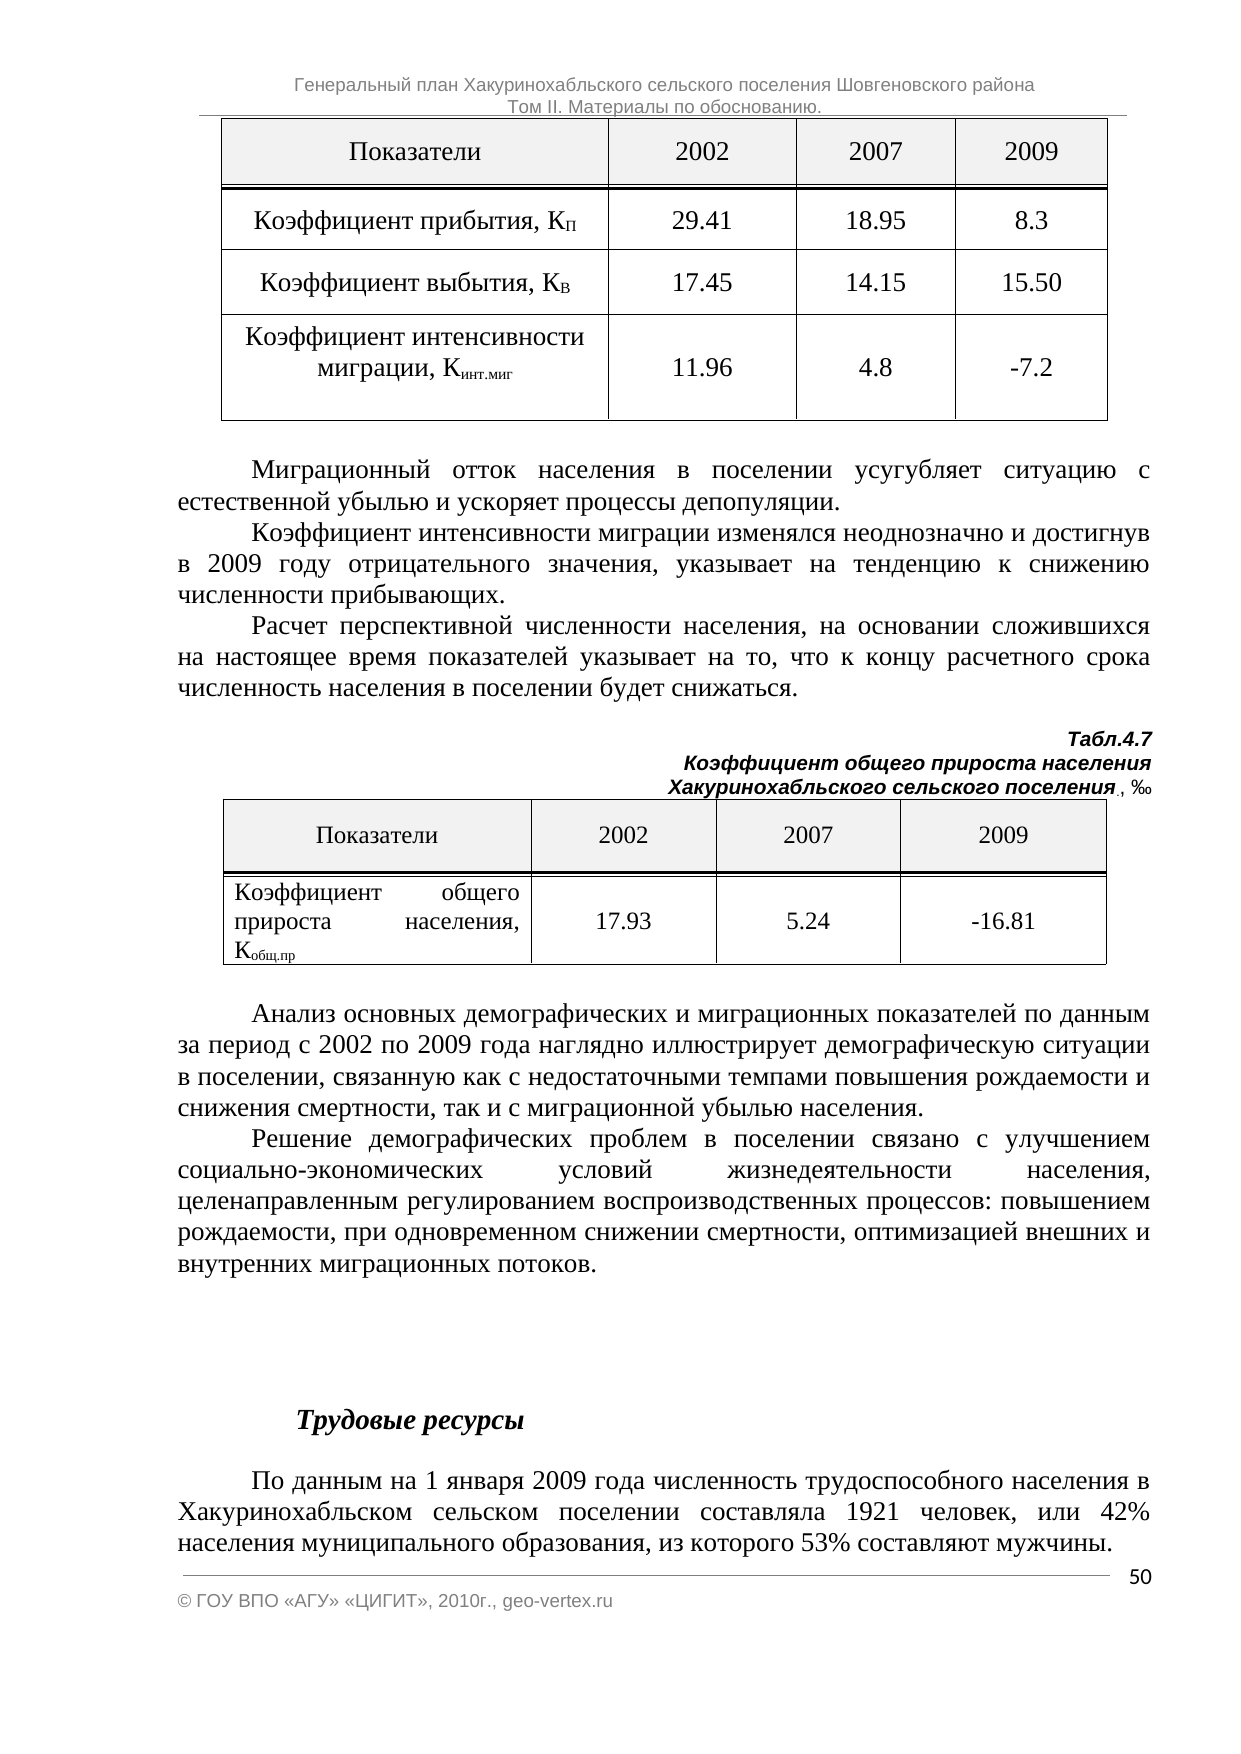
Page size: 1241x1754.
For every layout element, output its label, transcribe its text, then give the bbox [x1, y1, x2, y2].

table_header 2007 [717, 800, 900, 871]
table_cell -16.81 [901, 877, 1106, 963]
table_cell Коэффициент прибытия, КП [222, 190, 608, 249]
subtitle Трудовые ресурсы [177, 1402, 1152, 1436]
table_cell 8.3 [956, 190, 1107, 249]
table_header 2002 [609, 119, 796, 184]
table_cell 29.41 [609, 190, 796, 249]
table_cell -7.2 [956, 315, 1107, 419]
table_header 2009 [956, 119, 1107, 184]
table_cell 5.24 [717, 877, 900, 963]
text Миграционный отток населения в поселении усугубляет ситуацию с естественной убылью и ускоряет процессы депопуляции. [177, 453, 1152, 516]
table_header Показатели [224, 800, 531, 871]
text Коэффициент общего прироста населения [177, 751, 1152, 774]
table_cell 4.8 [797, 315, 955, 419]
table_cell 14.15 [797, 250, 955, 314]
text Расчет перспективной численности населения, на основании сложившихся на настоящее время показателей указывает на то, что к концу расчетного срока численность населения в поселении будет снижаться. [177, 609, 1152, 703]
table_cell 17.93 [532, 877, 716, 963]
text Табл.4.7 [177, 727, 1152, 751]
text Решение демографических проблем в поселении связано с улучшением социально-экономических условий жизнедеятельности населения, целенаправленным регулированием воспроизводственных процессов: повышением рождаемости, при одновременном снижении смертности, оптимизацией внешних и внутренних миграционных потоков. [177, 1122, 1152, 1278]
text Хакуринохабльского сельского поселения., ‰ [177, 774, 1152, 798]
table_cell 11.96 [609, 315, 796, 419]
table_header Показатели [222, 119, 608, 184]
table_cell Коэффициент выбытия, КВ [222, 250, 608, 314]
table_cell 17.45 [609, 250, 796, 314]
table_cell Коэффициент интенсивности миграции, Кинт.миг [222, 315, 608, 419]
table_header 2002 [532, 800, 716, 871]
text Коэффициент интенсивности миграции изменялся неоднозначно и достигнув в 2009 году отрицательного значения, указывает на тенденцию к снижению численности прибывающих. [177, 516, 1152, 609]
table_header 2007 [797, 119, 955, 184]
table_cell Коэффициент общего прироста населения, Кобщ.пр [224, 877, 531, 963]
text По данным на 1 января 2009 года численность трудоспособного населения в Хакуринохабльском сельском поселении составляла 1921 человек, или 42% населения муниципального образования, из которого 53% составляют мужчины. [177, 1464, 1152, 1557]
text Анализ основных демографических и миграционных показателей по данным за период с 2002 по 2009 года наглядно иллюстрирует демографическую ситуации в поселении, связанную как с недостаточными темпами повышения рождаемости и снижения смертности, так и с миграционной убылью населения. [177, 997, 1152, 1122]
table_cell 18.95 [797, 190, 955, 249]
table_cell 15.50 [956, 250, 1107, 314]
table_header 2009 [901, 800, 1106, 871]
